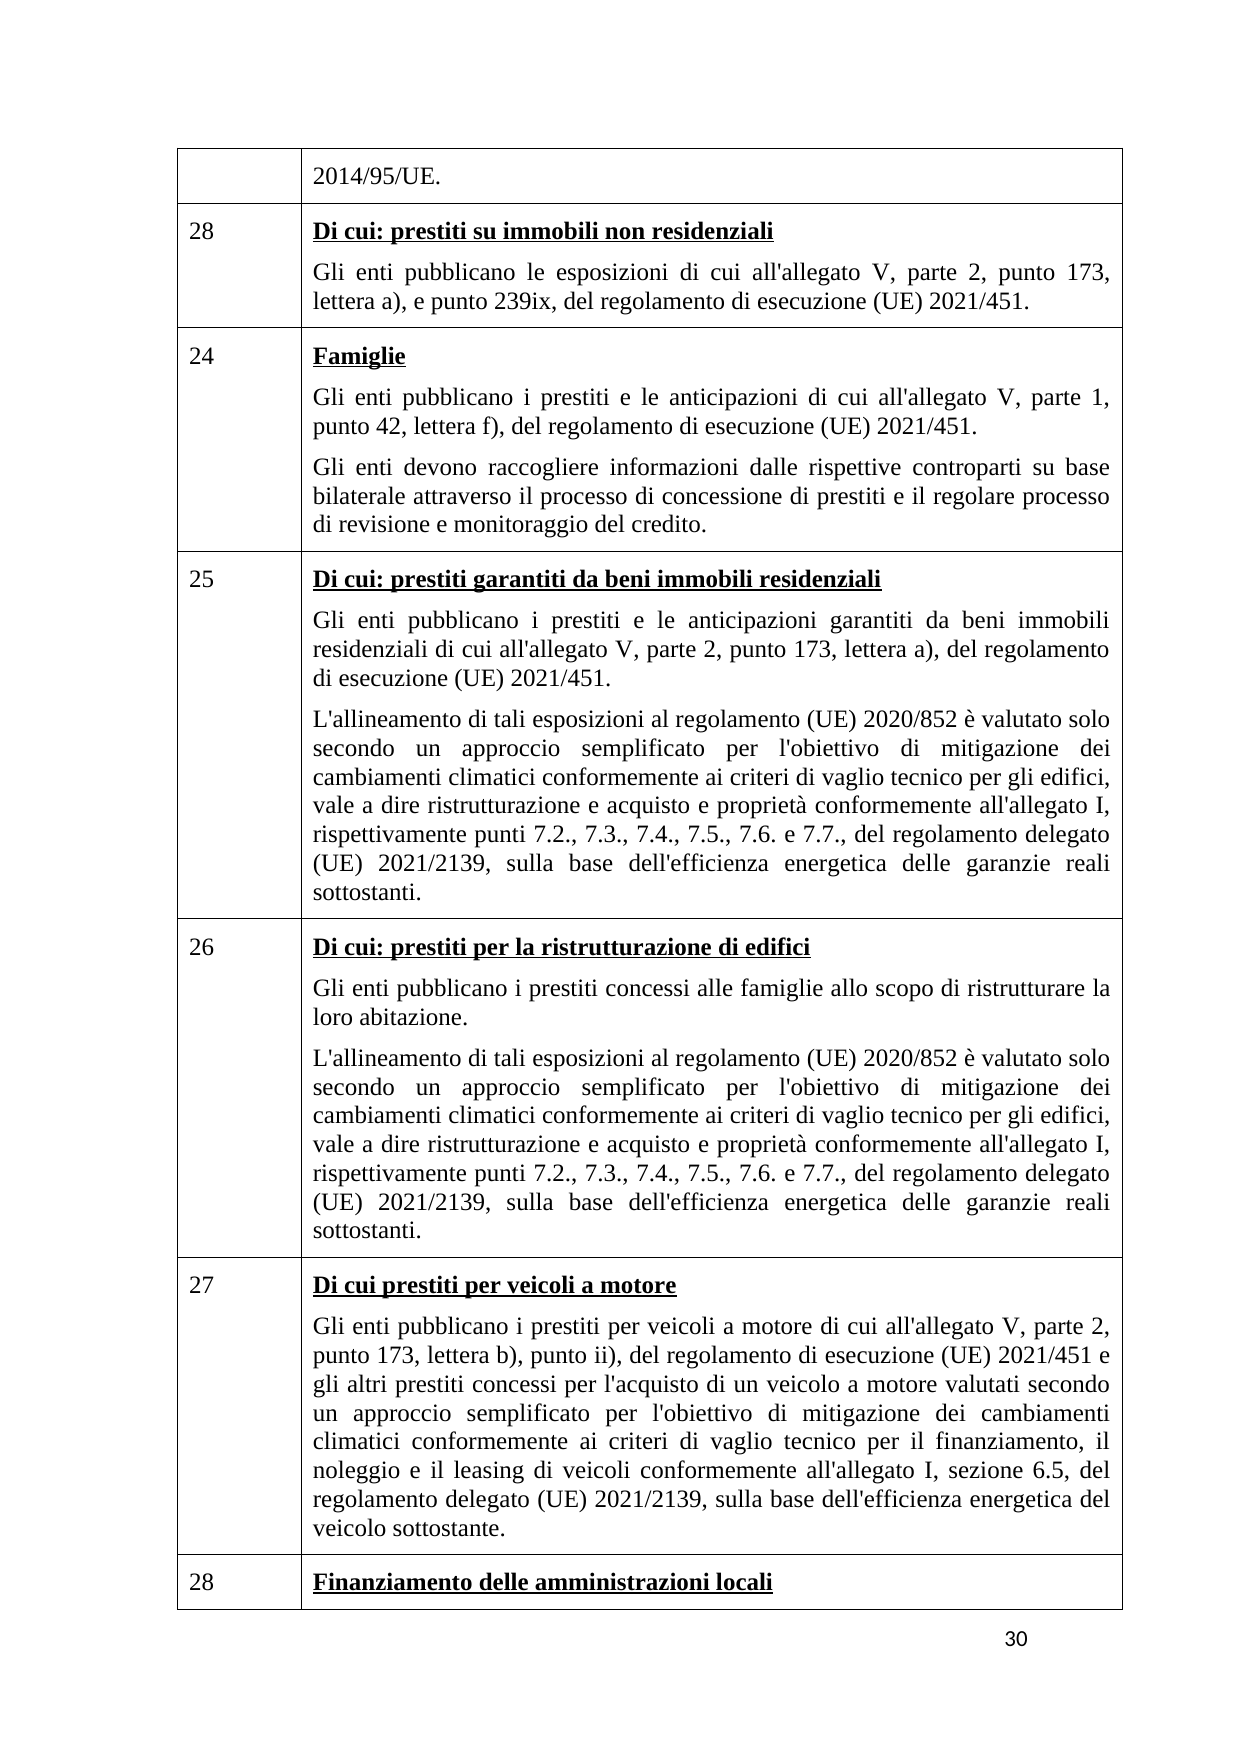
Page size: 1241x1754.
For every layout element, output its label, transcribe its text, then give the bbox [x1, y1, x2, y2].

table_cell 25 [178, 552, 301, 918]
table_cell 28 [178, 204, 301, 327]
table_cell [302, 149, 1122, 202]
table_cell 24 [178, 328, 301, 551]
table_cell 20 [178, 149, 301, 202]
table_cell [302, 1555, 1122, 1609]
table_cell 26 [178, 919, 301, 1257]
table_cell Famiglie Gli enti pubblicano i prestiti e le anticipazioni di cui all'allegato V, parte 1, punto 42, lettera f), del regolamento di esecuzione (UE) 2021/451. Gli enti devono raccogliere informazioni dalle rispettive controparti su base bilaterale attraverso il processo di concessione di prestiti e il regolare processo di revisione e monitoraggio del credito. [302, 328, 1122, 551]
table_cell Di cui: prestiti garantiti da beni immobili residenziali Gli enti pubblicano i prestiti e le anticipazioni garantiti da beni immobili residenziali di cui all'allegato V, parte 2, punto 173, lettera a), del regolamento di esecuzione (UE) 2021/451. L'allineamento di tali esposizioni al regolamento (UE) 2020/852 è valutato solo secondo un approccio semplificato per l'obiettivo di mitigazione dei cambiamenti climatici conformemente ai criteri di vaglio tecnico per gli edifici, vale a dire ristrutturazione e acquisto e proprietà conformemente all'allegato I, rispettivamente punti 7.2., 7.3., 7.4., 7.5., 7.6. e 7.7., del regolamento delegato (UE) 2021/2139, sulla base dell'efficienza energetica delle garanzie reali sottostanti. [302, 552, 1122, 918]
table_cell 28 [178, 1555, 301, 1609]
table_cell 27 [178, 1258, 301, 1554]
table_cell Di cui prestiti per veicoli a motore Gli enti pubblicano i prestiti per veicoli a motore di cui all'allegato V, parte 2, punto 173, lettera b), punto ii), del regolamento di esecuzione (UE) 2021/451 e gli altri prestiti concessi per l'acquisto di un veicolo a motore valutati secondo un approccio semplificato per l'obiettivo di mitigazione dei cambiamenti climatici conformemente ai criteri di vaglio tecnico per il finanziamento, il noleggio e il leasing di veicoli conformemente all'allegato I, sezione 6.5, del regolamento delegato (UE) 2021/2139, sulla base dell'efficienza energetica del veicolo sottostante. [302, 1258, 1122, 1554]
table_cell Di cui: prestiti su immobili non residenziali Gli enti pubblicano le esposizioni di cui all'allegato V, parte 2, punto 173, lettera a), e punto 239ix, del regolamento di esecuzione (UE) 2021/451. [302, 204, 1122, 327]
table_cell Di cui: prestiti per la ristrutturazione di edifici Gli enti pubblicano i prestiti concessi alle famiglie allo scopo di ristrutturare la loro abitazione. L'allineamento di tali esposizioni al regolamento (UE) 2020/852 è valutato solo secondo un approccio semplificato per l'obiettivo di mitigazione dei cambiamenti climatici conformemente ai criteri di vaglio tecnico per gli edifici, vale a dire ristrutturazione e acquisto e proprietà conformemente all'allegato I, rispettivamente punti 7.2., 7.3., 7.4., 7.5., 7.6. e 7.7., del regolamento delegato (UE) 2021/2139, sulla base dell'efficienza energetica delle garanzie reali sottostanti. [302, 919, 1122, 1257]
